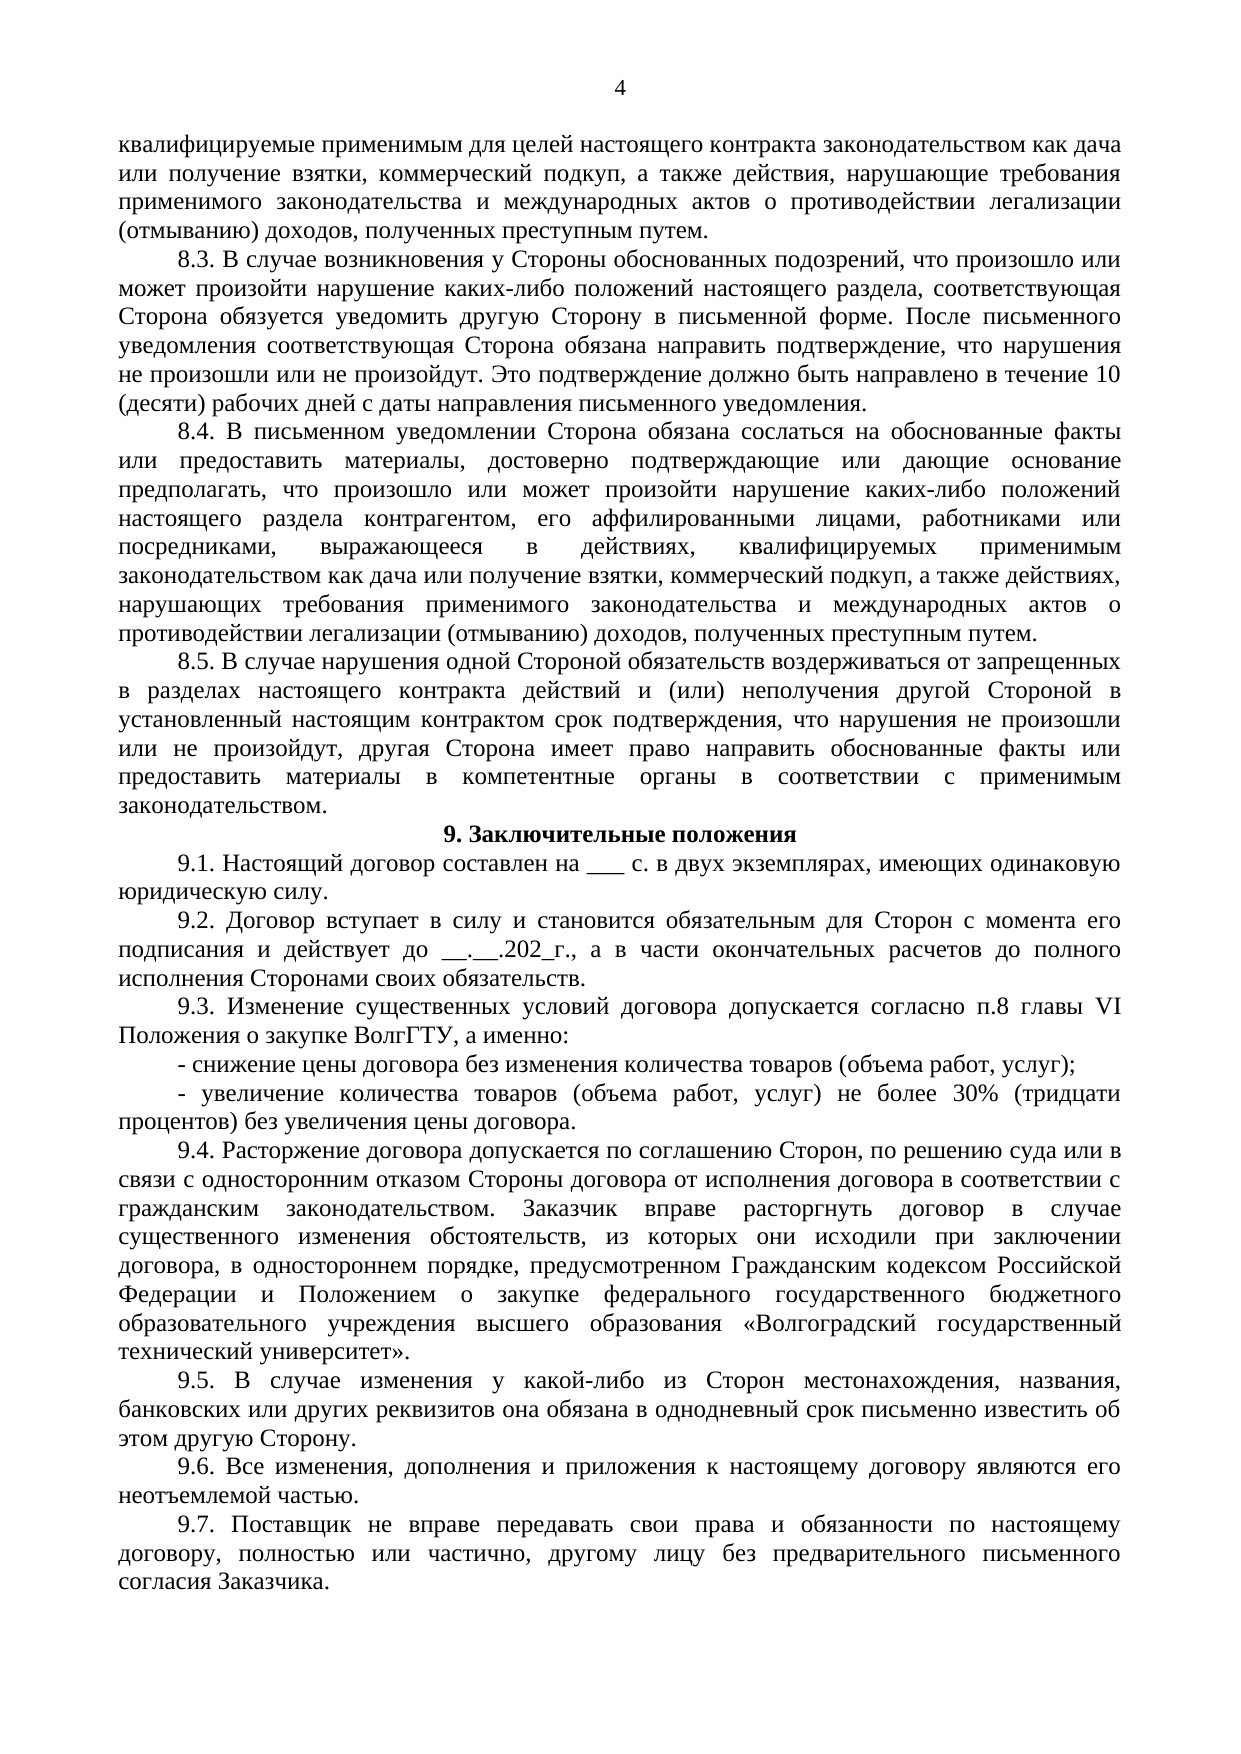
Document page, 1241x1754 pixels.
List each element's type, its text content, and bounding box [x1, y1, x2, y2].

text 8.4. В письменном уведомлении Сторона обязана сослаться на обоснованные факты или предоставить материалы, достоверно подтверждающие или дающие основание предполагать, что произошло или может произойти нарушение каких-либо положений настоящего раздела контрагентом, его аффилированными лицами, работниками или посредниками, выражающееся в действиях, квалифицируемых применимым законодательством как дача или получение взятки, коммерческий подкуп, а также действиях, нарушающих требования применимого законодательства и международных актов о противодействии легализации (отмыванию) доходов, полученных преступным путем. [118, 416, 1122, 646]
text 9.4. Расторжение договора допускается по соглашению Сторон, по решению суда или в связи с односторонним отказом Стороны договора от исполнения договора в соответствии с гражданским законодательством. Заказчик вправе расторгнуть договор в случае существенного изменения обстоятельств, из которых они исходили при заключении договора, в одностороннем порядке, предусмотренном Гражданским кодексом Российской Федерации и Положением о закупке федерального государственного бюджетного образовательного учреждения высшего образования «Волгоградский государственный технический университет». [118, 1135, 1122, 1365]
text 8.5. В случае нарушения одной Стороной обязательств воздерживаться от запрещенных в разделах настоящего контракта действий и (или) неполучения другой Стороной в установленный настоящим контрактом срок подтверждения, что нарушения не произошли или не произойдут, другая Сторона имеет право направить обоснованные факты или предоставить материалы в компетентные органы в соответствии с применимым законодательством. [118, 646, 1122, 819]
text - увеличение количества товаров (объема работ, услуг) не более 30% (тридцати процентов) без увеличения цены договора. [118, 1078, 1122, 1135]
text 9.1. Настоящий договор составлен на ___ с. в двух экземплярах, имеющих одинаковую юридическую силу. [118, 848, 1122, 905]
text 9. Заключительные положения [118, 819, 1122, 848]
text 9.2. Договор вступает в силу и становится обязательным для Сторон с момента его подписания и действует до __.__.202_г., а в части окончательных расчетов до полного исполнения Сторонами своих обязательств. [118, 905, 1122, 991]
text 9.3. Изменение существенных условий договора допускается согласно п.8 главы VI Положения о закупке ВолгГТУ, а именно: [118, 991, 1122, 1049]
text 9.5. В случае изменения у какой-либо из Сторон местонахождения, названия, банковских или других реквизитов она обязана в однодневный срок письменно известить об этом другую Сторону. [118, 1365, 1122, 1451]
text - снижение цены договора без изменения количества товаров (объема работ, услуг); [118, 1049, 1122, 1078]
text 8.3. В случае возникновения у Стороны обоснованных подозрений, что произошло или может произойти нарушение каких-либо положений настоящего раздела, соответствующая Сторона обязуется уведомить другую Сторону в письменной форме. После письменного уведомления соответствующая Сторона обязана направить подтверждение, что нарушения не произошли или не произойдут. Это подтверждение должно быть направлено в течение 10 (десяти) рабочих дней с даты направления письменного уведомления. [118, 244, 1122, 416]
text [118, 129, 1122, 244]
text 9.7. Поставщик не вправе передавать свои права и обязанности по настоящему договору, полностью или частично, другому лицу без предварительного письменного согласия Заказчика. [118, 1509, 1122, 1595]
text 9.6. Все изменения, дополнения и приложения к настоящему договору являются его неотъемлемой частью. [118, 1451, 1122, 1509]
